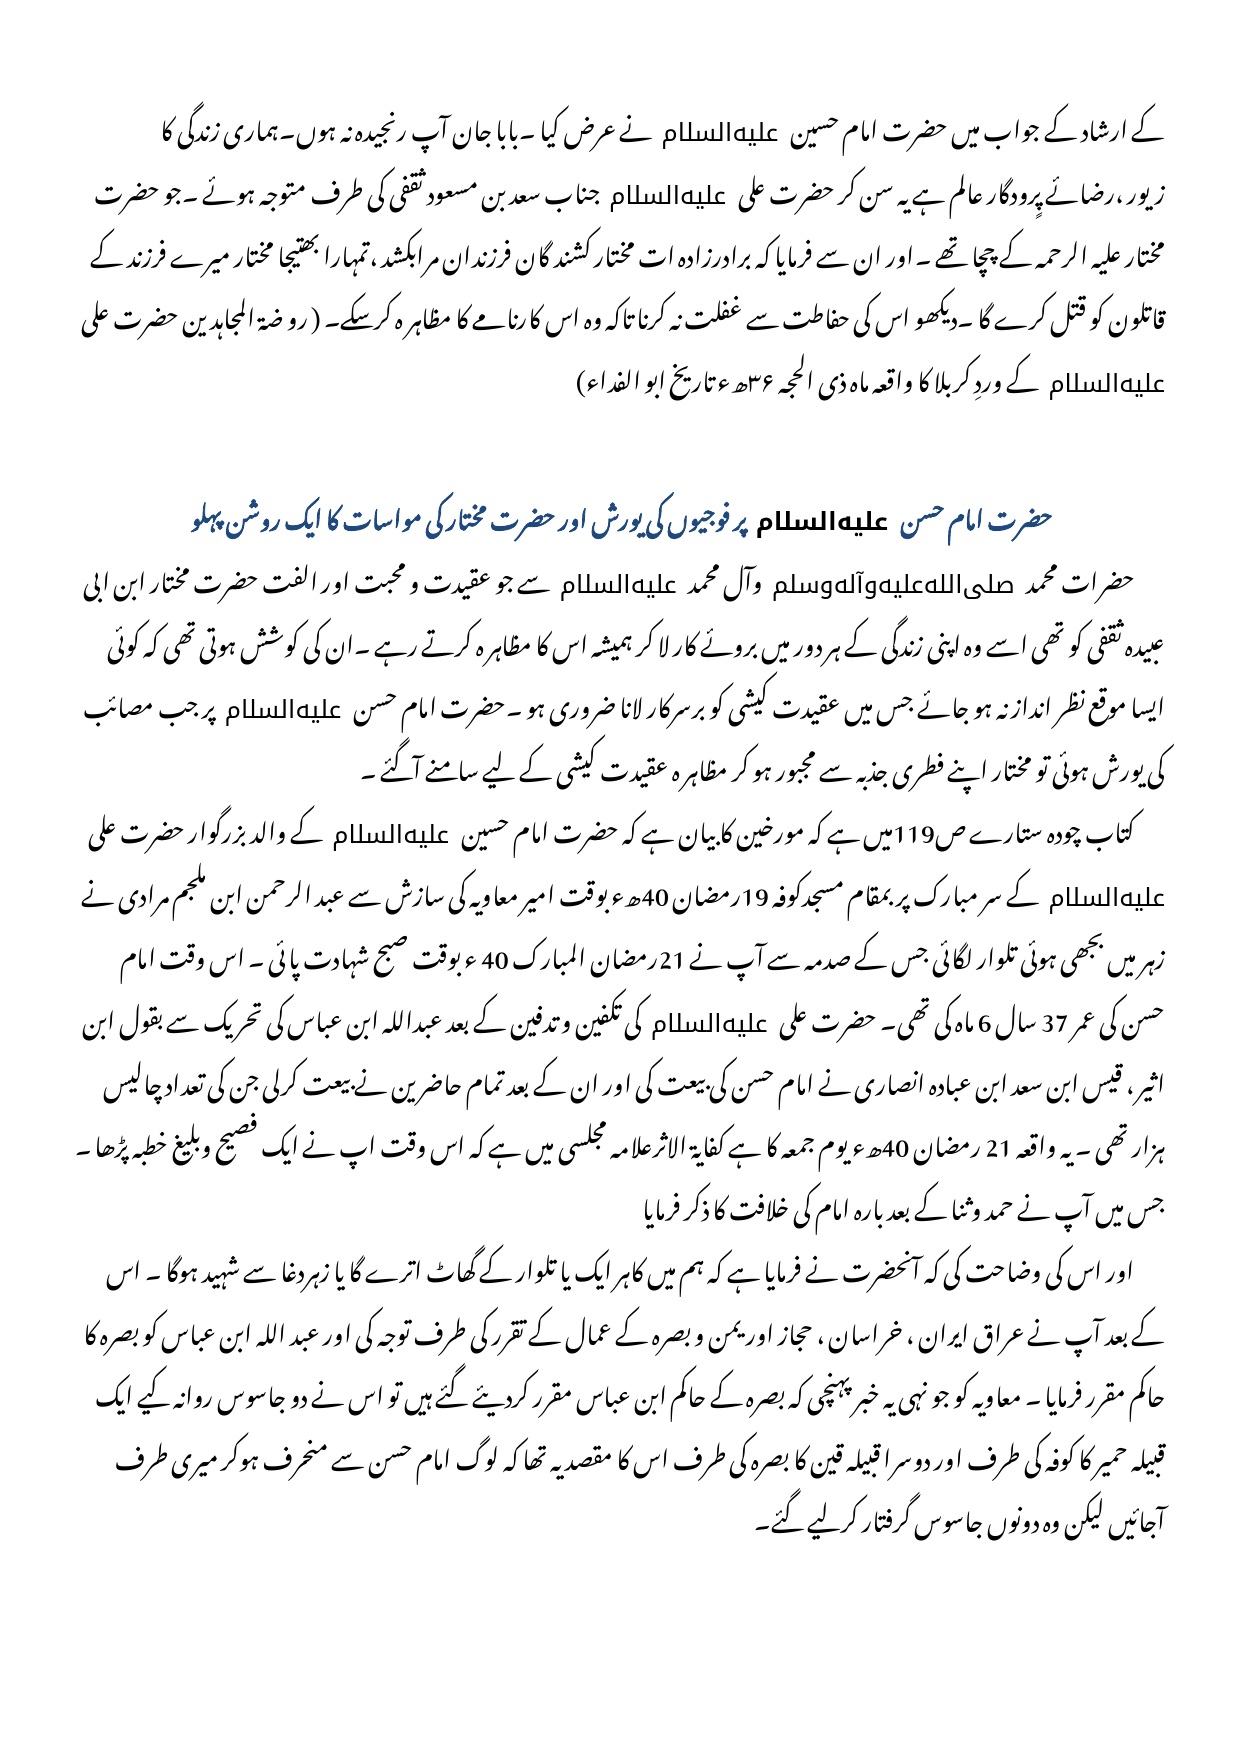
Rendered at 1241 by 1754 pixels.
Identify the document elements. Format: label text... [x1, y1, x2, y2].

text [75, 94, 1165, 407]
text حضرات محمد صلى‌الله‌عليه‌وآله‌وسلم وآل محمد عليه‌السلام سے جو عقیدت و محبت اور الفت حضرت مختار ابن ابی عبیدہ ثقفی کو تھی اسے وہ اپنی زندگی کے ہر دور میں بروئے کار لا کر ہمیشہ اس کا مظاہر ہ کرتے رہے ۔ان کی کوشش ہوتی تھی کہ کوئی ایسا موقع نظر انداز نہ ہو جائے جس میں عقیدت کیشی کو برسرکار لانا ضروری ہو ۔حضرت امام حسن عليه‌السلام پر جب مصائب کی یورش ہوئی تو مختار اپنے فطری جذبہ سے مجبور ہو کر مظاہر ہ عقیدت کیشی کے لیے سامنے آگئے ۔ [75, 545, 1165, 796]
subtitle حضرت امام حسن عليه‌السلام پر فوجیوں کی یورش اور حضرت مختار کی مواسات کا ایک روشن پہلو [75, 482, 1165, 545]
text کتاب چودہ ستارے ص119میں ہے کہ مورخین کا بیان ہے کہ حضرت امام حسین عليه‌السلام کے والد بزرگوار حضرت علی عليه‌السلام کے سر مبارک پر بمقام مسجدکوفہ 19رمضان 40ھء بوقت امیر معاویہ کی سازش سے عبد الرحمن ابن ملجم مرادی نے زہر میں بجھی ہوئی تلوار لگائی جس کے صدمہ سے آپ نے 21رمضان المبارک 40 ء بوقت صبح شہادت پائی ۔ اس وقت امام حسن کی عمر 37 سال 6 ماہ کی تھی۔ حضرت علی عليه‌السلام کی تکفین و تدفین کے بعد عبداللہ ابن عباس کی تحریک سے بقول ابن اثیر ، قیس ابن سعد ابن عبادہ انصاری نے امام حسن کی بیعت کی اور ان کے بعد تمام حاضرین نے بیعت کرلی جن کی تعداد چالیس ہزار تھی ۔ یہ واقعہ 21 رمضان 40ھء یوم جمعہ کا ہے کفایۃ الاثرعلامہ مجلسی میں ہے کہ اس وقت اپ نے ایک فصیح وبلیغ خطبہ پڑھا ۔ جس میں آپ نے حمد و ثنا کے بعد بارہ امام کی خلافت کا ذکر فرمایا [75, 796, 1165, 1235]
text اور اس کی وضاحت کی کہ آنحضرت نے فرمایا ہے کہ ہم میں کاہر ایک یا تلوار کے گھاٹ اترے گا یا زہردغا سے شہید ہوگا ۔ اس کے بعد آپ نے عراق ایران ، خراسان ، حجاز اور یمن و بصرہ کے عمال کے تقرر کی طرف توجہ کی اور عبد اللہ ابن عباس کو بصرہ کا حاکم مقرر فرمایا ۔ معاویہ کو جو نہی یہ خبر پہنچی کہ بصرہ کے حاکم ابن عباس مقرر کردیئے گئے ہیں تو اس نے دو جاسوس روانہ کیے ایک قبیلہ حمیر کا کوفہ کی طرف اور دوسرا قبیلہ قین کا بصرہ کی طرف اس کا مقصد یہ تھا کہ لوگ امام حسن سے منحرف ہوکر میری طرف آجائیں لیکن وہ دونوں جاسوس گرفتار کرلیے گئے۔ [75, 1235, 1165, 1547]
